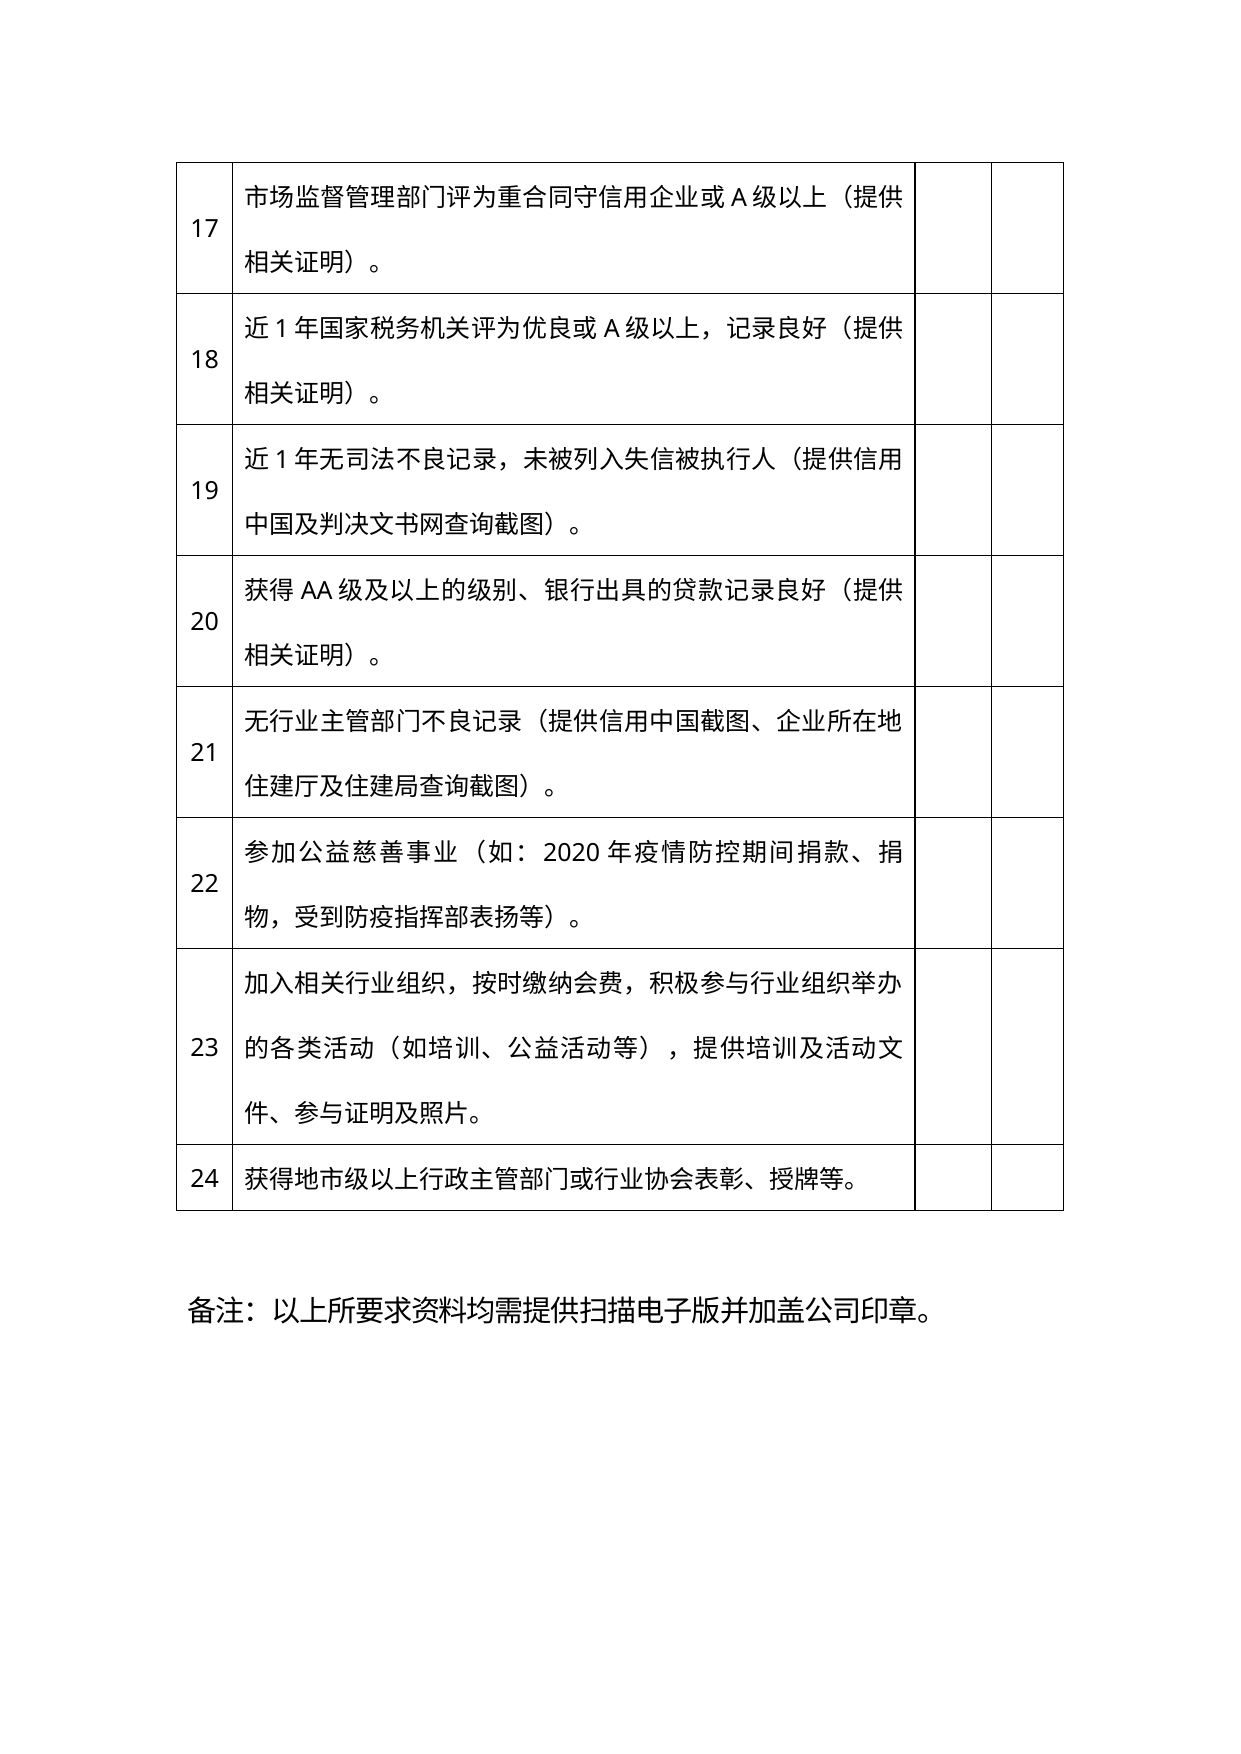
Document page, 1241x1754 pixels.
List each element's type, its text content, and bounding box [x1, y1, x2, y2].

text 备注：以上所要求资料均需提供扫描电子版并加盖公司印章。 [187, 1276, 1053, 1341]
table_cell 加入相关行业组织，按时缴纳会费，积极参与行业组织举办的各类活动（如培训、公益活动等），提供培训及活动文件、参与证明及照片。 [233, 949, 914, 1144]
table_cell [916, 163, 991, 293]
table_cell [992, 294, 1063, 424]
table_cell 22 [177, 818, 232, 948]
table_cell 近1年国家税务机关评为优良或A级以上，记录良好（提供相关证明）。 [233, 294, 914, 424]
table_cell 18 [177, 294, 232, 424]
table_cell [992, 949, 1063, 1144]
table_cell [992, 163, 1063, 293]
table_cell [916, 425, 991, 555]
table_cell [916, 294, 991, 424]
table_cell 24 [177, 1145, 232, 1210]
table_cell 17 [177, 163, 232, 293]
table_cell 获得地市级以上行政主管部门或行业协会表彰、授牌等。 [233, 1145, 914, 1210]
table_cell [992, 687, 1063, 817]
table_cell 19 [177, 425, 232, 555]
table_cell 近1年无司法不良记录，未被列入失信被执行人（提供信用中国及判决文书网查询截图）。 [233, 425, 914, 555]
table_cell [916, 818, 991, 948]
table_cell 获得AA级及以上的级别、银行出具的贷款记录良好（提供相关证明）。 [233, 556, 914, 686]
table_cell [916, 1145, 991, 1210]
table_cell 参加公益慈善事业（如：2020年疫情防控期间捐款、捐物，受到防疫指挥部表扬等）。 [233, 818, 914, 948]
table_cell [992, 1145, 1063, 1210]
table_cell 23 [177, 949, 232, 1144]
table_cell 21 [177, 687, 232, 817]
table_cell [916, 687, 991, 817]
table_cell 无行业主管部门不良记录（提供信用中国截图、企业所在地住建厅及住建局查询截图）。 [233, 687, 914, 817]
table_cell [992, 818, 1063, 948]
table_cell [916, 949, 991, 1144]
table_cell 市场监督管理部门评为重合同守信用企业或A级以上（提供相关证明）。 [233, 163, 914, 293]
table_cell [916, 556, 991, 686]
table_cell [992, 556, 1063, 686]
table_cell [992, 425, 1063, 555]
table_cell 20 [177, 556, 232, 686]
